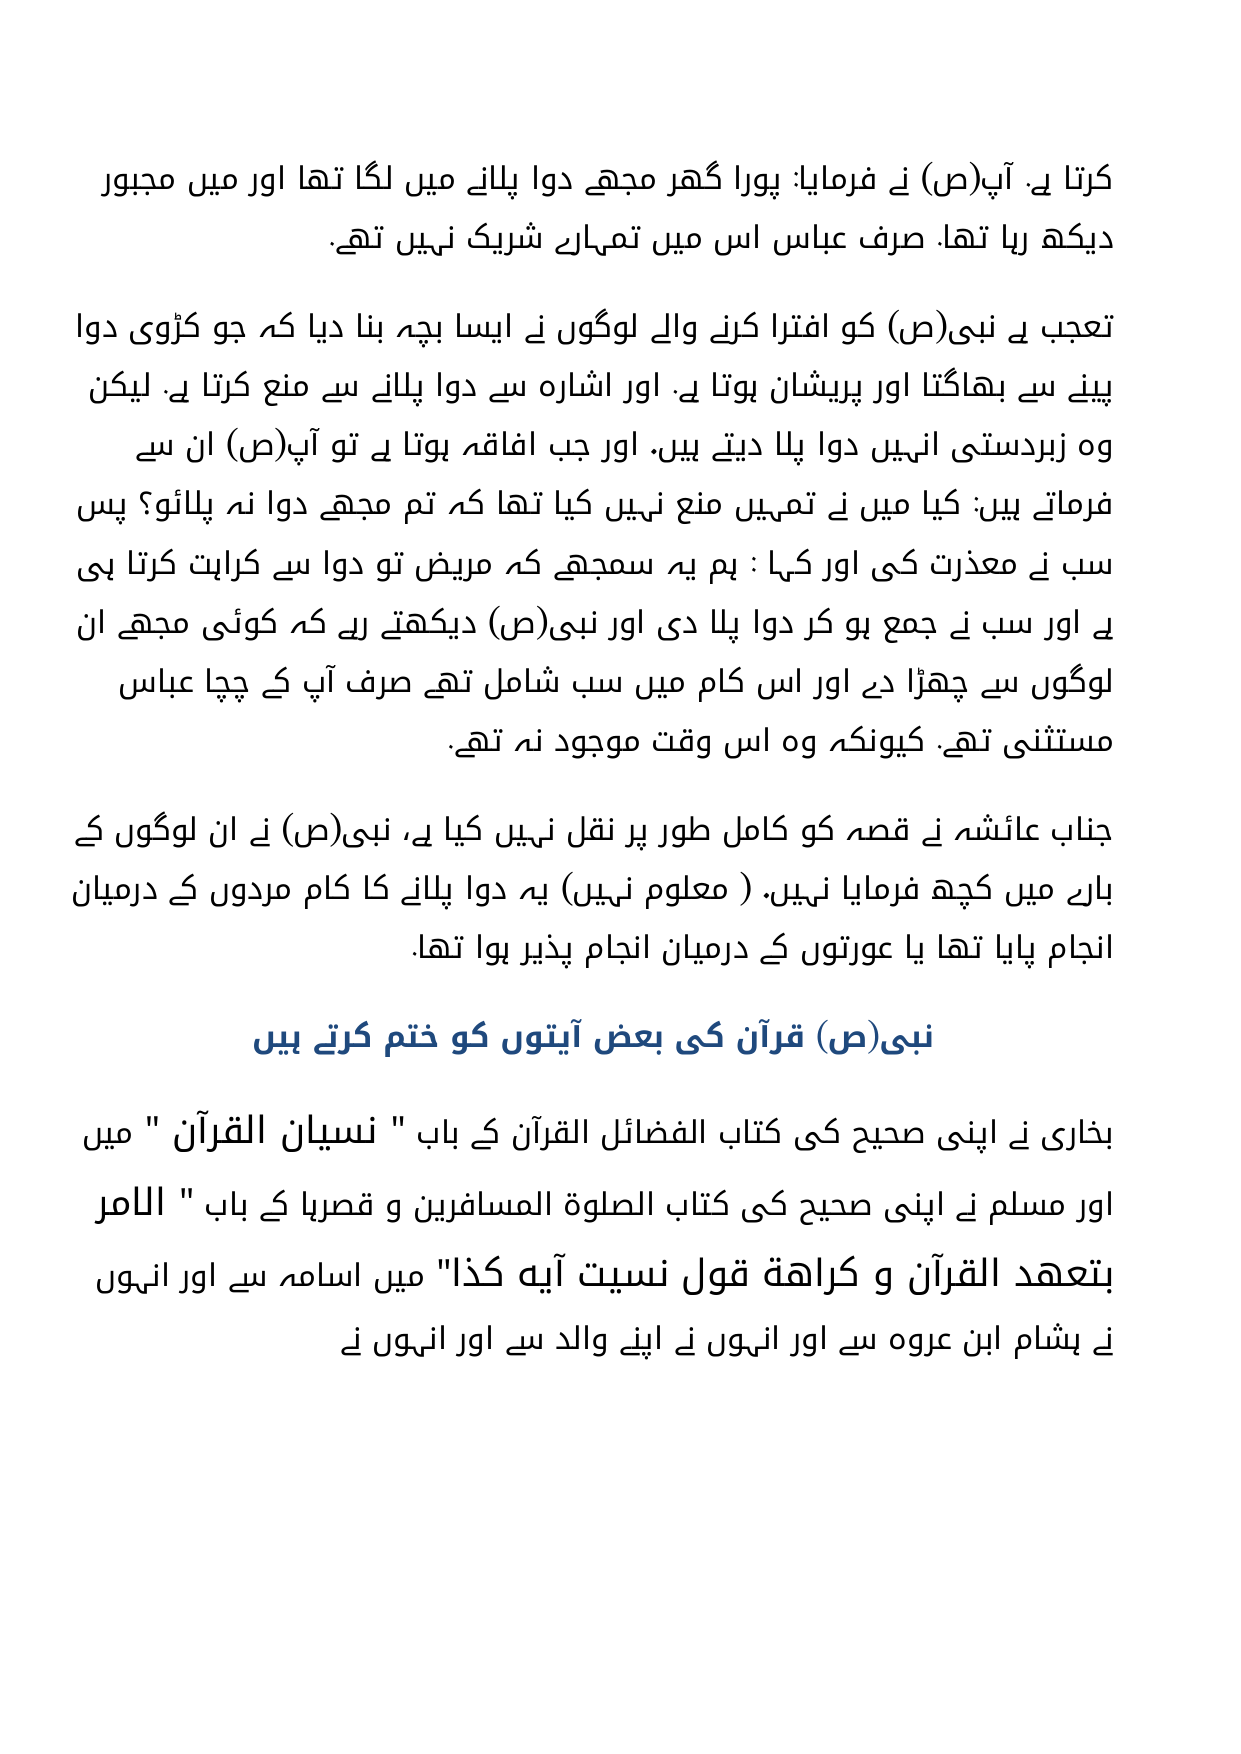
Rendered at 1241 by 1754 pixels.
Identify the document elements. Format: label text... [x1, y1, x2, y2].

text بخاری نے اپنی صحیح کی کتاب الفضائل القرآن کے باب " نسیان القرآن " میں اور مسلم نے اپنی صحیح کی کتاب الصلوة المسافرین و قصرہا کے باب " الامر بتعهد القرآن و کراهة قول نسیت آیه کذا" میں اسامہ سے اور انہوں نے ہشام ابن عروہ سے اور انہوں نے اپنے والد سے اور انہوں نے [72, 1096, 1114, 1368]
text کرتا ہے. آپ(ص) نے فرمایا: پورا گھر مجھے دوا پلانے میں لگا تھا اور میں مجبور دیکھ رہا تھا. صرف عباس اس میں تمہارے شریک نہیں تھے. [72, 149, 1114, 268]
subtitle نبی(ص) قرآن کی بعض آیتوں کو ختم کرتے ہیں [72, 1007, 1114, 1066]
text جناب عائشہ نے قصہ کو کامل طور پر نقل نہیں کیا ہے، نبی(ص) نے ان لوگوں کے بارے میں کچھ فرمایا نہیں. ( معلوم نہیں) یہ دوا پلانے کا کام مردوں کے درمیان انجام پایا تھا یا عورتوں کے درمیان انجام پذیر ہوا تھا. [72, 800, 1114, 978]
text تعجب ہے نبی(ص) کو افترا کرنے والے لوگوں نے ایسا بچہ بنا دیا کہ جو کڑوی دوا پینے سے بھاگتا اور پریشان ہوتا ہے. اور اشارہ سے دوا پلانے سے منع کرتا ہے. لیکن وہ زبردستی انہیں دوا پلا دیتے ہیں. اور جب افاقہ ہوتا ہے تو آپ(ص) ان سے فرماتے ہیں: کیا میں نے تمہیں منع نہیں کیا تھا کہ تم مجھے دوا نہ پلائو؟ پس سب نے معذرت کی اور کہا : ہم یہ سمجھے کہ مریض تو دوا سے کراہت کرتا ہی ہے اور سب نے جمع ہو کر دوا پلا دی اور نبی(ص) دیکھتے رہے کہ کوئی مجھے ان لوگوں سے چھڑا دے اور اس کام میں سب شامل تھے صرف آپ کے چچا عباس مستثنی تھے. کیونکہ وہ اس وقت موجود نہ تھے. [72, 297, 1114, 771]
